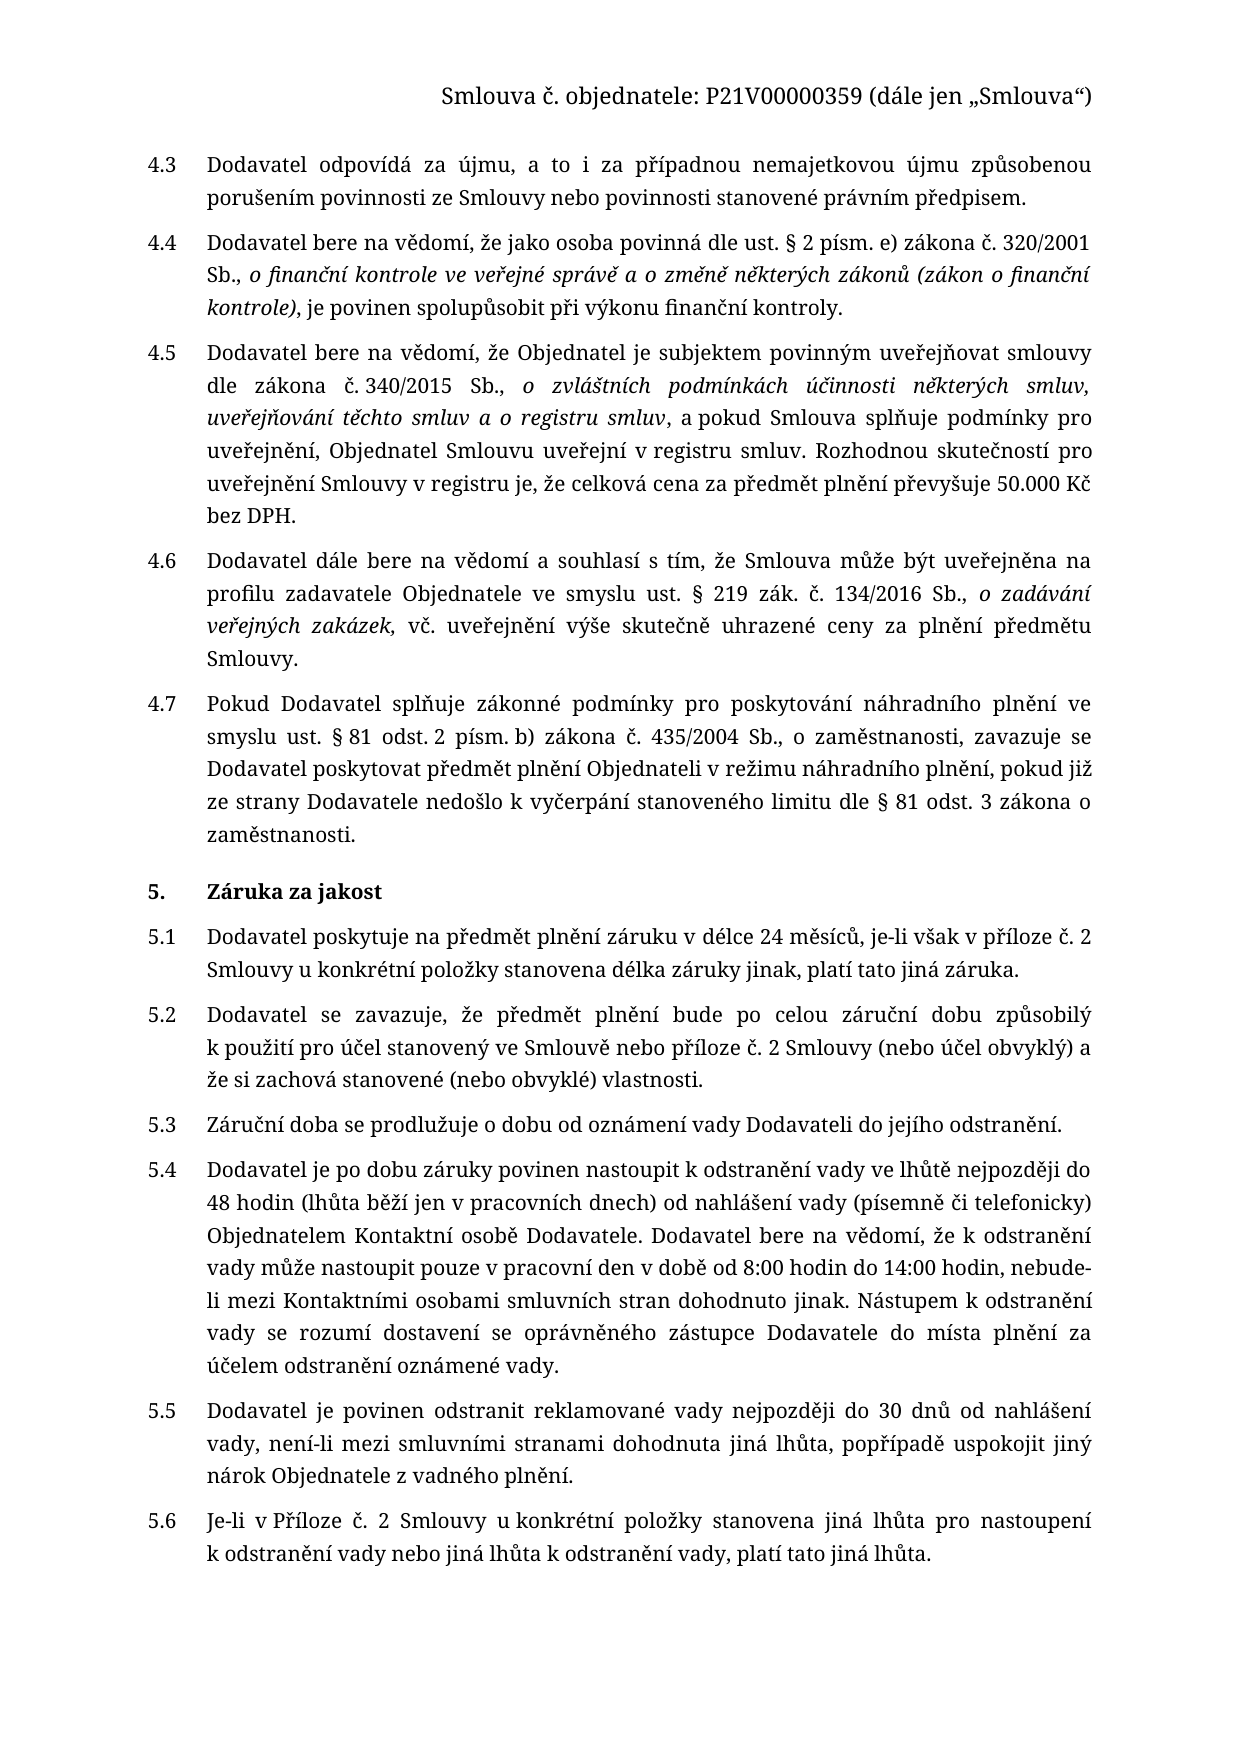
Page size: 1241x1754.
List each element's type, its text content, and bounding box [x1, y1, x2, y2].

list Dodavatel je po dobu záruky povinen nastoupit k odstranění vady ve lhůtě nejpozději do 48 hodin (lhůta běží jen v pracovních dnech) od nahlášení vady (písemně či telefonicky) Objednatelem Kontaktní osobě Dodavatele. Dodavatel bere na vědomí, že k odstranění vady může nastoupit pouze v pracovní den v době od 8:00 hodin do 14:00 hodin, nebude-li mezi Kontaktními osobami smluvních stran dohodnuto jinak. Nástupem k odstranění vady se rozumí dostavení se oprávněného zástupce Dodavatele do místa plnění za účelem odstranění oznámené vady. [148, 1156, 1093, 1379]
list Dodavatel bere na vědomí, že Objednatel je subjektem povinným uveřejňovat smlouvy dle zákona č. 340/2015 Sb., o zvláštních podmínkách účinnosti některých smluv, uveřejňování těchto smluv a o registru smluv, a pokud Smlouva splňuje podmínky pro uveřejnění, Objednatel Smlouvu uveřejní v registru smluv. Rozhodnou skutečností pro uveřejnění Smlouvy v registru je, že celková cena za předmět plnění převyšuje 50.000 Kč bez DPH. [148, 338, 1093, 530]
list Dodavatel se zavazuje, že předmět plnění bude po celou záruční dobu způsobilý k použití pro účel stanovený ve Smlouvě nebo příloze č. 2 Smlouvy (nebo účel obvyklý) a že si zachová stanovené (nebo obvyklé) vlastnosti. [148, 1000, 1093, 1094]
list Pokud Dodavatel splňuje zákonné podmínky pro poskytování náhradního plnění ve smyslu ust. § 81 odst. 2 písm. b) zákona č. 435/2004 Sb., o zaměstnanosti, zavazuje se Dodavatel poskytovat předmět plnění Objednateli v režimu náhradního plnění, pokud již ze strany Dodavatele nedošlo k vyčerpání stanoveného limitu dle § 81 odst. 3 zákona o zaměstnanosti. [148, 689, 1093, 848]
list Záruka za jakost [148, 877, 1093, 906]
list Je-li v Příloze č. 2 Smlouvy u konkrétní položky stanovena jiná lhůta pro nastoupení k odstranění vady nebo jiná lhůta k odstranění vady, platí tato jiná lhůta. [148, 1507, 1093, 1568]
list Dodavatel bere na vědomí, že jako osoba povinná dle ust. § 2 písm. e) zákona č. 320/2001 Sb., o finanční kontrole ve veřejné správě a o změně některých zákonů (zákon o finanční kontrole), je povinen spolupůsobit při výkonu finanční kontroly. [148, 228, 1093, 322]
list Dodavatel odpovídá za újmu, a to i za případnou nemajetkovou újmu způsobenou porušením povinnosti ze Smlouvy nebo povinnosti stanovené právním předpisem. [148, 150, 1093, 211]
list Dodavatel je povinen odstranit reklamované vady nejpozději do 30 dnů od nahlášení vady, není-li mezi smluvními stranami dohodnuta jiná lhůta, popřípadě uspokojit jiný nárok Objednatele z vadného plnění. [148, 1396, 1093, 1490]
list Dodavatel dále bere na vědomí a souhlasí s tím, že Smlouva může být uveřejněna na profilu zadavatele Objednatele ve smyslu ust. § 219 zák. č. 134/2016 Sb., o zadávání veřejných zakázek, vč. uveřejnění výše skutečně uhrazené ceny za plnění předmětu Smlouvy. [148, 546, 1093, 673]
list Záruční doba se prodlužuje o dobu od oznámení vady Dodavateli do jejího odstranění. [148, 1110, 1093, 1139]
list Dodavatel poskytuje na předmět plnění záruku v délce 24 měsíců, je-li však v příloze č. 2 Smlouvy u konkrétní položky stanovena délka záruky jinak, platí tato jiná záruka. [148, 922, 1093, 983]
